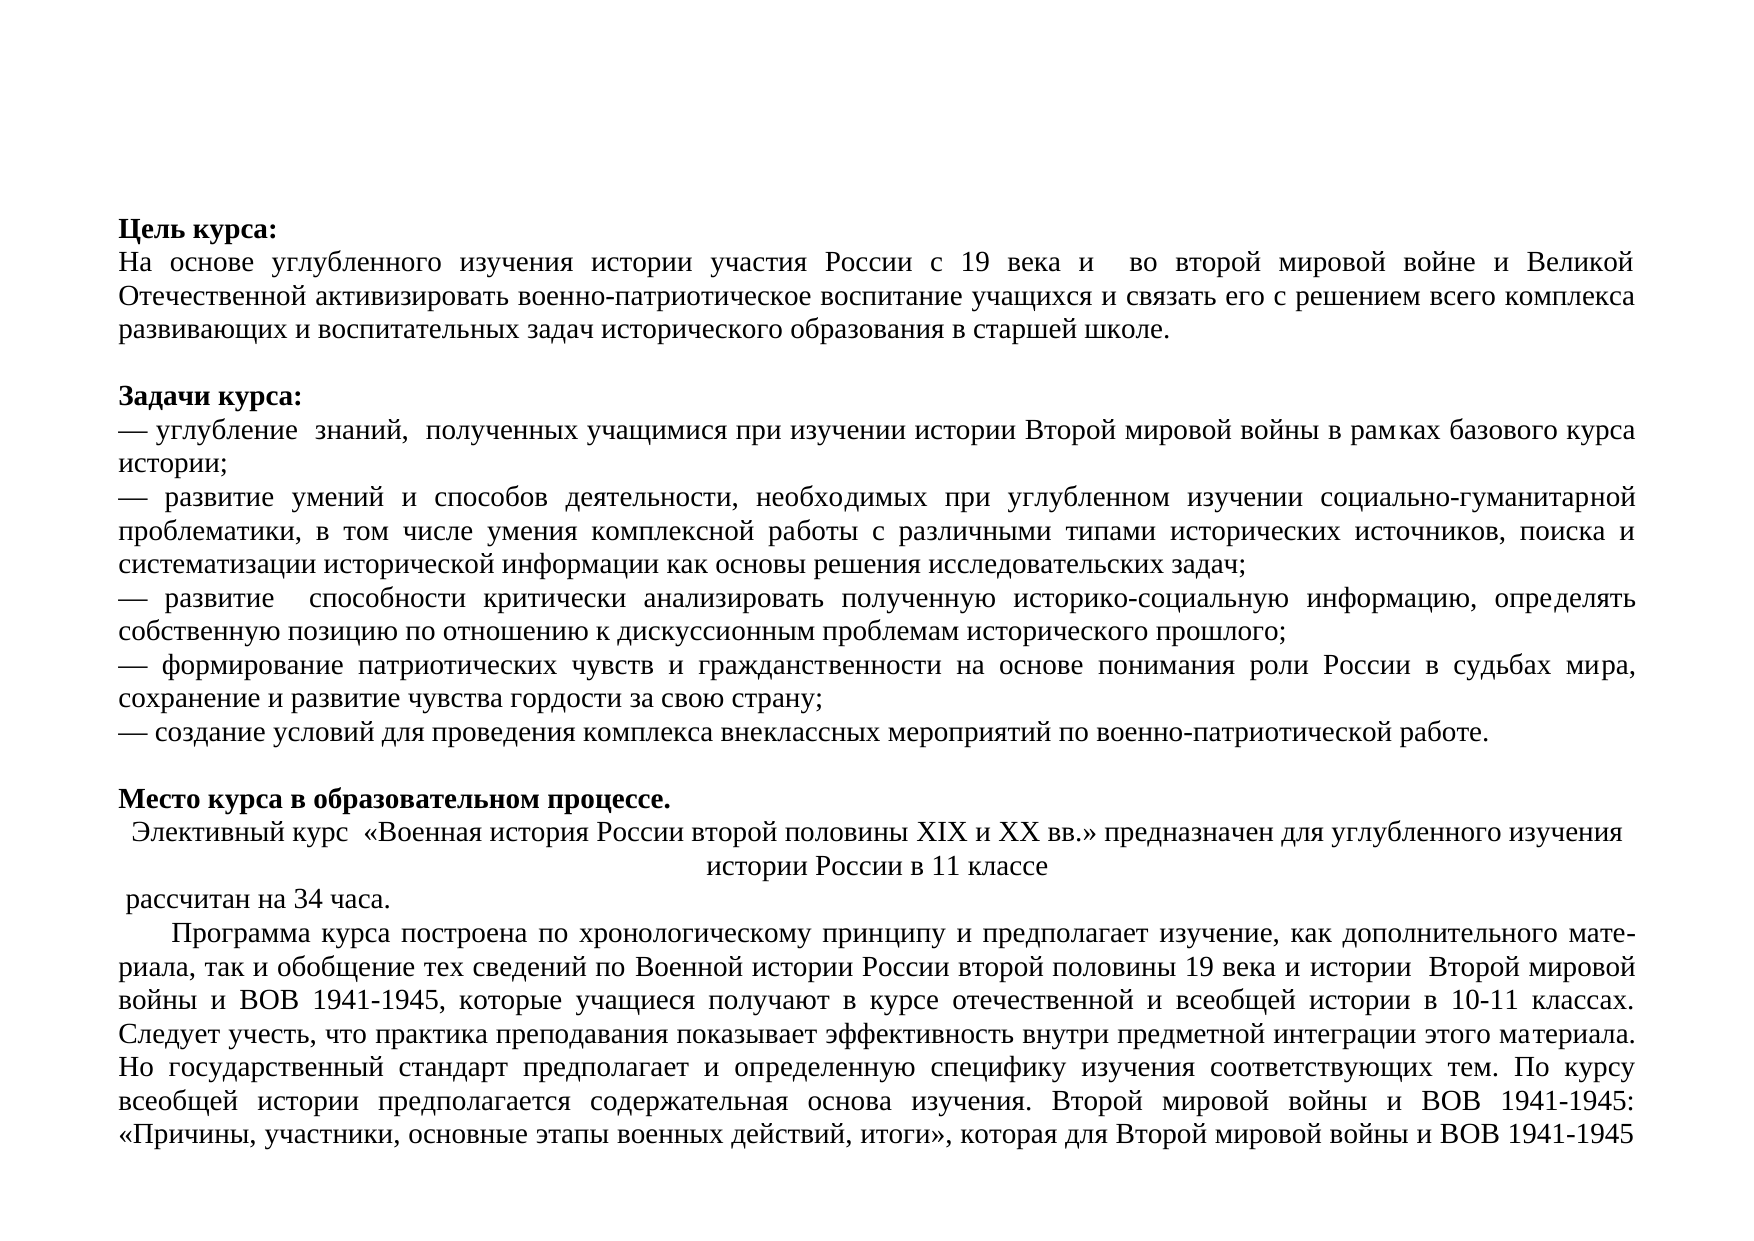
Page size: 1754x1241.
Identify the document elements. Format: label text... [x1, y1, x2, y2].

text — создание условий для проведения комплекса внеклассных мероприятий по военно-патриотической работе. [118, 714, 1636, 747]
text Цель курса: [118, 211, 1636, 244]
text — углубление знаний, полученных учащимися при изучении истории Второй мировой войны в рамках базового курса истории; [118, 412, 1636, 479]
text рассчитан на 34 часа. [118, 882, 1636, 915]
text Место курса в образовательном процессе. [118, 781, 1636, 814]
text Элективный курс «Военная история России второй половины XIX и XX вв.» предназначен для углубленного изучения истории России в 11 классе [118, 814, 1636, 882]
text — развитие умений и способов деятельности, необходимых при углубленном изучении социально-гуманитарной проблематики, в том числе умения комплексной работы с различными типами исторических источников, поиска и систематизации исторической информации как основы решения исследовательских задач; [118, 479, 1636, 580]
text — формирование патриотических чувств и гражданственности на основе понимания роли России в судьбах мира, сохранение и развитие чувства гордости за свою страну; [118, 647, 1636, 714]
text Задачи курса: [118, 378, 1636, 412]
text На основе углубленного изучения истории участия России с 19 века и во второй мировой войне и Великой Отечественной активизировать военно-патриотическое воспитание учащихся и связать его с решением всего комплекса развивающих и воспитательных задач исторического образования в старшей школе. [118, 244, 1636, 345]
text — развитие способности критически анализировать полученную историко-социальную информацию, определять собственную позицию по отношению к дискуссионным проблемам исторического прошлого; [118, 580, 1636, 647]
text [118, 915, 1636, 1150]
